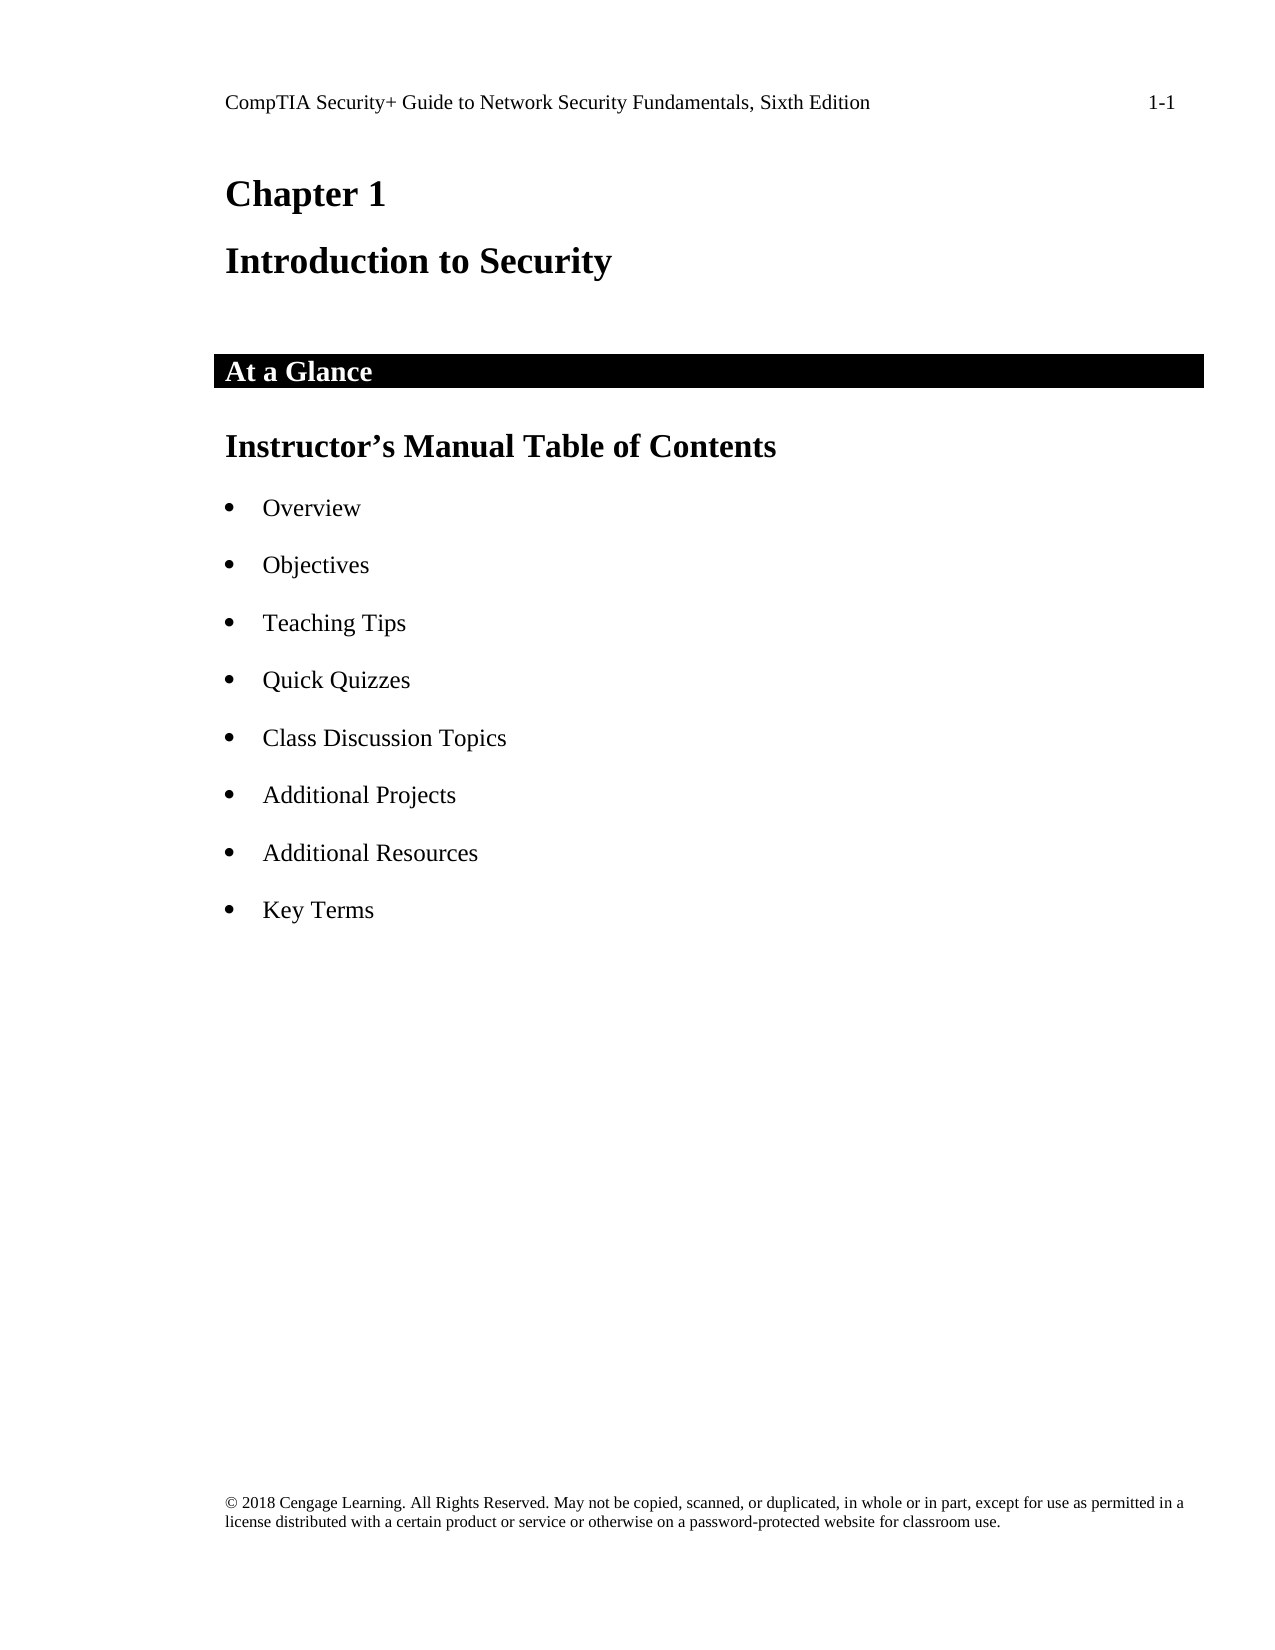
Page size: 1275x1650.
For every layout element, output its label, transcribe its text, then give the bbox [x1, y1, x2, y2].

table_header At a Glance [214, 354, 1204, 388]
list Quick Quizzes [225, 666, 1185, 694]
list Additional Projects [225, 781, 1185, 809]
list Overview [225, 493, 1185, 522]
subtitle Chapter 1 [225, 172, 1185, 215]
text Introduction to Security [225, 239, 1185, 282]
list Objectives [225, 551, 1185, 579]
list Class Discussion Topics [225, 723, 1185, 752]
list Additional Resources [225, 838, 1185, 867]
subtitle Instructor’s Manual Table of Contents [225, 426, 1185, 464]
list Key Terms [225, 896, 1185, 924]
list Teaching Tips [225, 608, 1185, 637]
